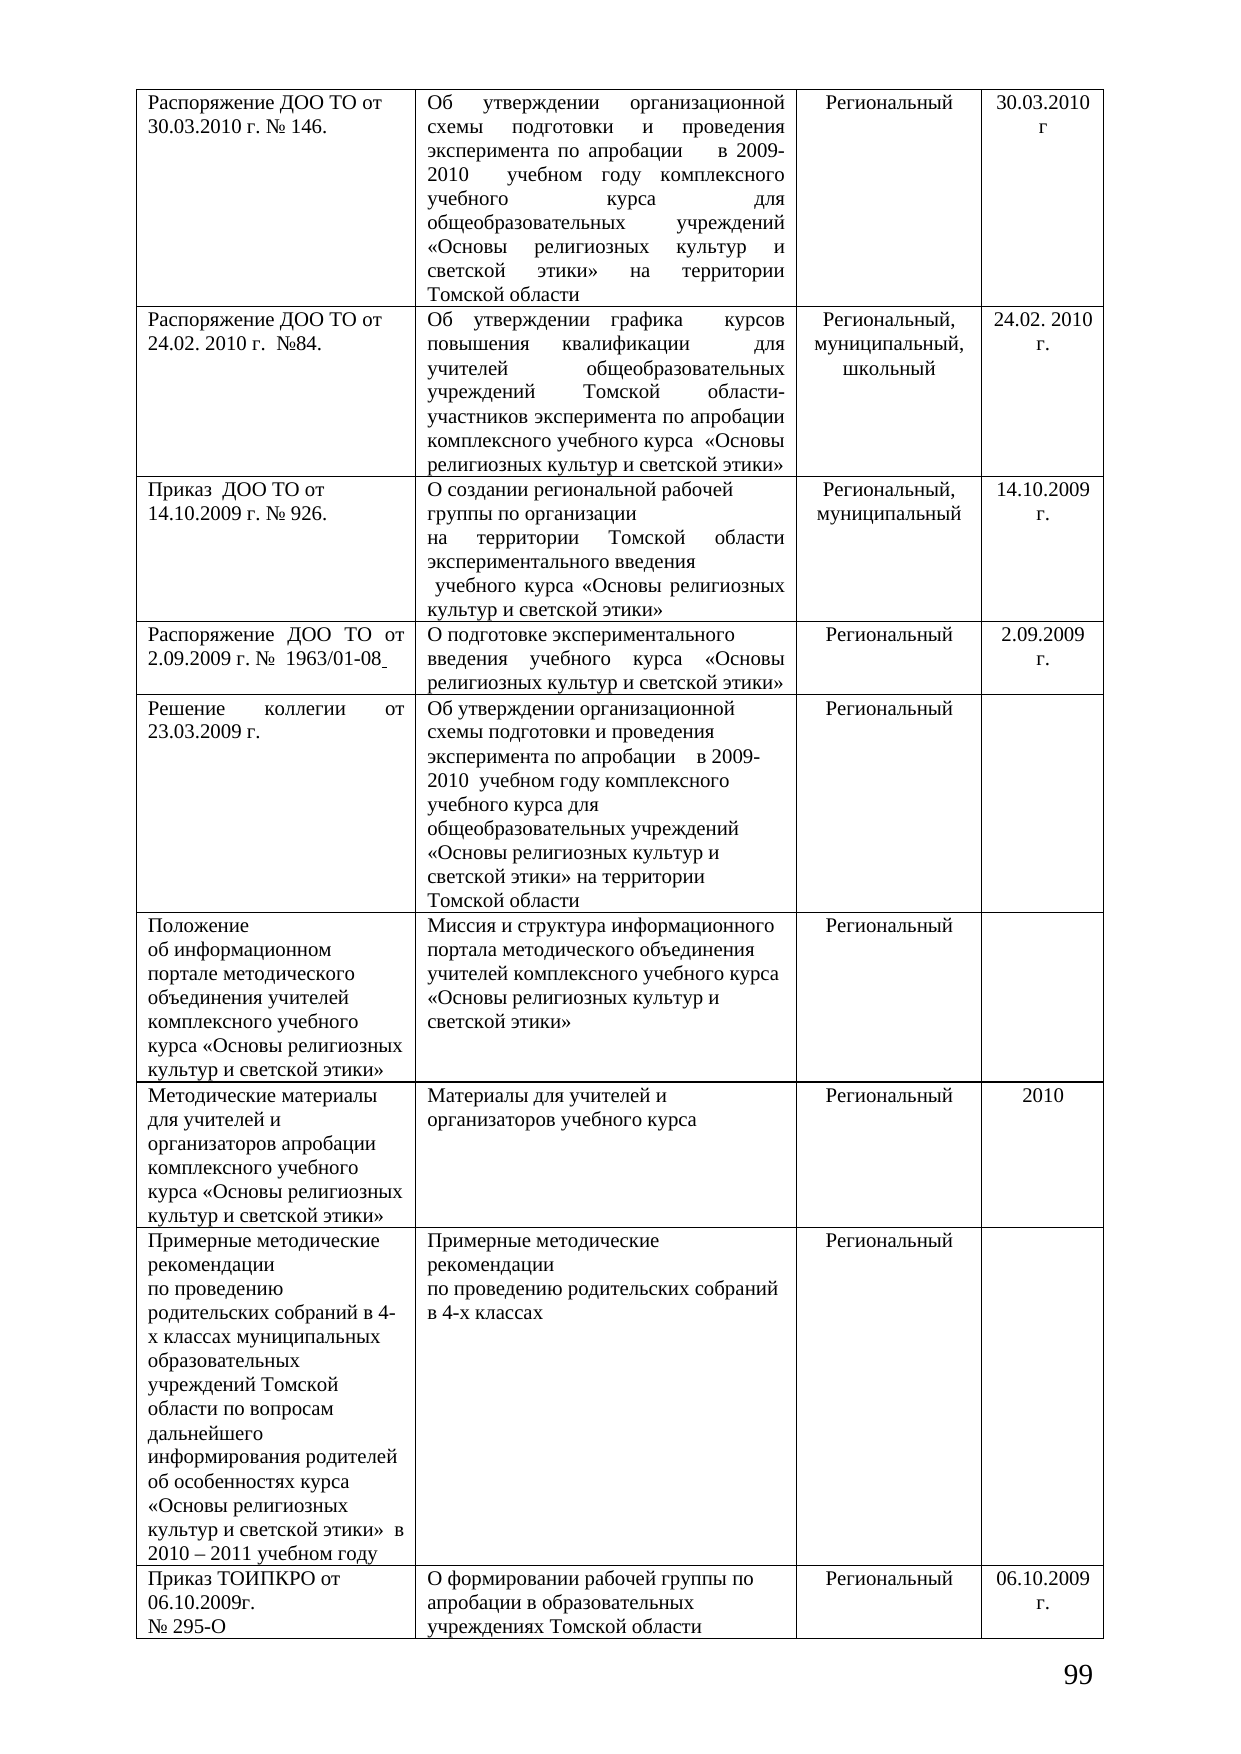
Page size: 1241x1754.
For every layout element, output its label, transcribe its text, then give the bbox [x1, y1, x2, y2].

table_cell Материалы для учителей и организаторов учебного курса [416, 1083, 796, 1227]
table_cell Положение об информационном портале методического объединения учителей комплексного учебного курса «Основы религиозных культур и светской этики» [137, 913, 415, 1081]
table_cell Региональный [797, 913, 981, 1081]
table_cell 24.02. 2010 г. [982, 307, 1103, 476]
table_cell Решение коллегии от 23.03.2009 г. [137, 695, 415, 912]
table_cell Распоряжение ДОО ТО от 24.02. 2010 г. №84. [137, 307, 415, 476]
table_cell Региональный [797, 1566, 981, 1638]
table_cell Региональный, муниципальный [797, 477, 981, 621]
table_cell Региональный [797, 1228, 981, 1565]
table_cell [982, 913, 1103, 1081]
table_cell Региональный [797, 622, 981, 694]
table_cell Методические материалы для учителей и организаторов апробации комплексного учебного курса «Основы религиозных культур и светской этики» [137, 1083, 415, 1227]
table_cell Об утверждении графика курсов повышения квалификации для учителей общеобразовательных учреждений Томской области- участников эксперимента по апробации комплексного учебного курса «Основы религиозных культур и светской этики» [416, 307, 796, 476]
table_cell 2010 [982, 1083, 1103, 1227]
table_cell [982, 695, 1103, 912]
table_cell 2.09.2009 г. [982, 622, 1103, 694]
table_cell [137, 1566, 415, 1638]
table_cell 06.10.2009 г. [982, 1566, 1103, 1638]
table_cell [416, 1566, 796, 1638]
table_cell О создании региональной рабочей группы по организации на территории Томской области экспериментального введения учебного курса «Основы религиозных культур и светской этики» [416, 477, 796, 621]
table_cell Распоряжение ДОО ТО от 30.03.2010 г. № 146. [137, 90, 415, 306]
table_cell 30.03.2010 г [982, 90, 1103, 306]
table_cell Региональный [797, 90, 981, 306]
table_cell Миссия и структура информационного портала методического объединения учителей комплексного учебного курса «Основы религиозных культур и светской этики» [416, 913, 796, 1081]
table_cell [982, 1228, 1103, 1565]
table_cell О подготовке экспериментального введения учебного курса «Основы религиозных культур и светской этики» [416, 622, 796, 694]
table_cell Примерные методические рекомендации по проведению родительских собраний в 4-х классах муниципальных образовательных учреждений Томской области по вопросам дальнейшего информирования родителей об особенностях курса «Основы религиозных культур и светской этики» в 2010 – 2011 учебном году [137, 1228, 415, 1565]
table_cell Региональный [797, 695, 981, 912]
table_cell Об утверждении организационной схемы подготовки и проведения эксперимента по апробации в 2009-2010 учебном году комплексного учебного курса для общеобразовательных учреждений «Основы религиозных культур и светской этики» на территории Томской области [416, 90, 796, 306]
table_cell Распоряжение ДОО ТО от 2.09.2009 г. № 1963/01-08 [137, 622, 415, 694]
table_cell 14.10.2009 г. [982, 477, 1103, 621]
table_cell Приказ ДОО ТО от 14.10.2009 г. № 926. [137, 477, 415, 621]
table_cell Об утверждении организационной схемы подготовки и проведения эксперимента по апробации в 2009-2010 учебном году комплексного учебного курса для общеобразовательных учреждений «Основы религиозных культур и светской этики» на территории Томской области [416, 695, 796, 912]
table_cell Региональный, муниципальный, школьный [797, 307, 981, 476]
table_cell Региональный [797, 1083, 981, 1227]
table_cell Примерные методические рекомендации по проведению родительских собраний в 4-х классах [416, 1228, 796, 1565]
